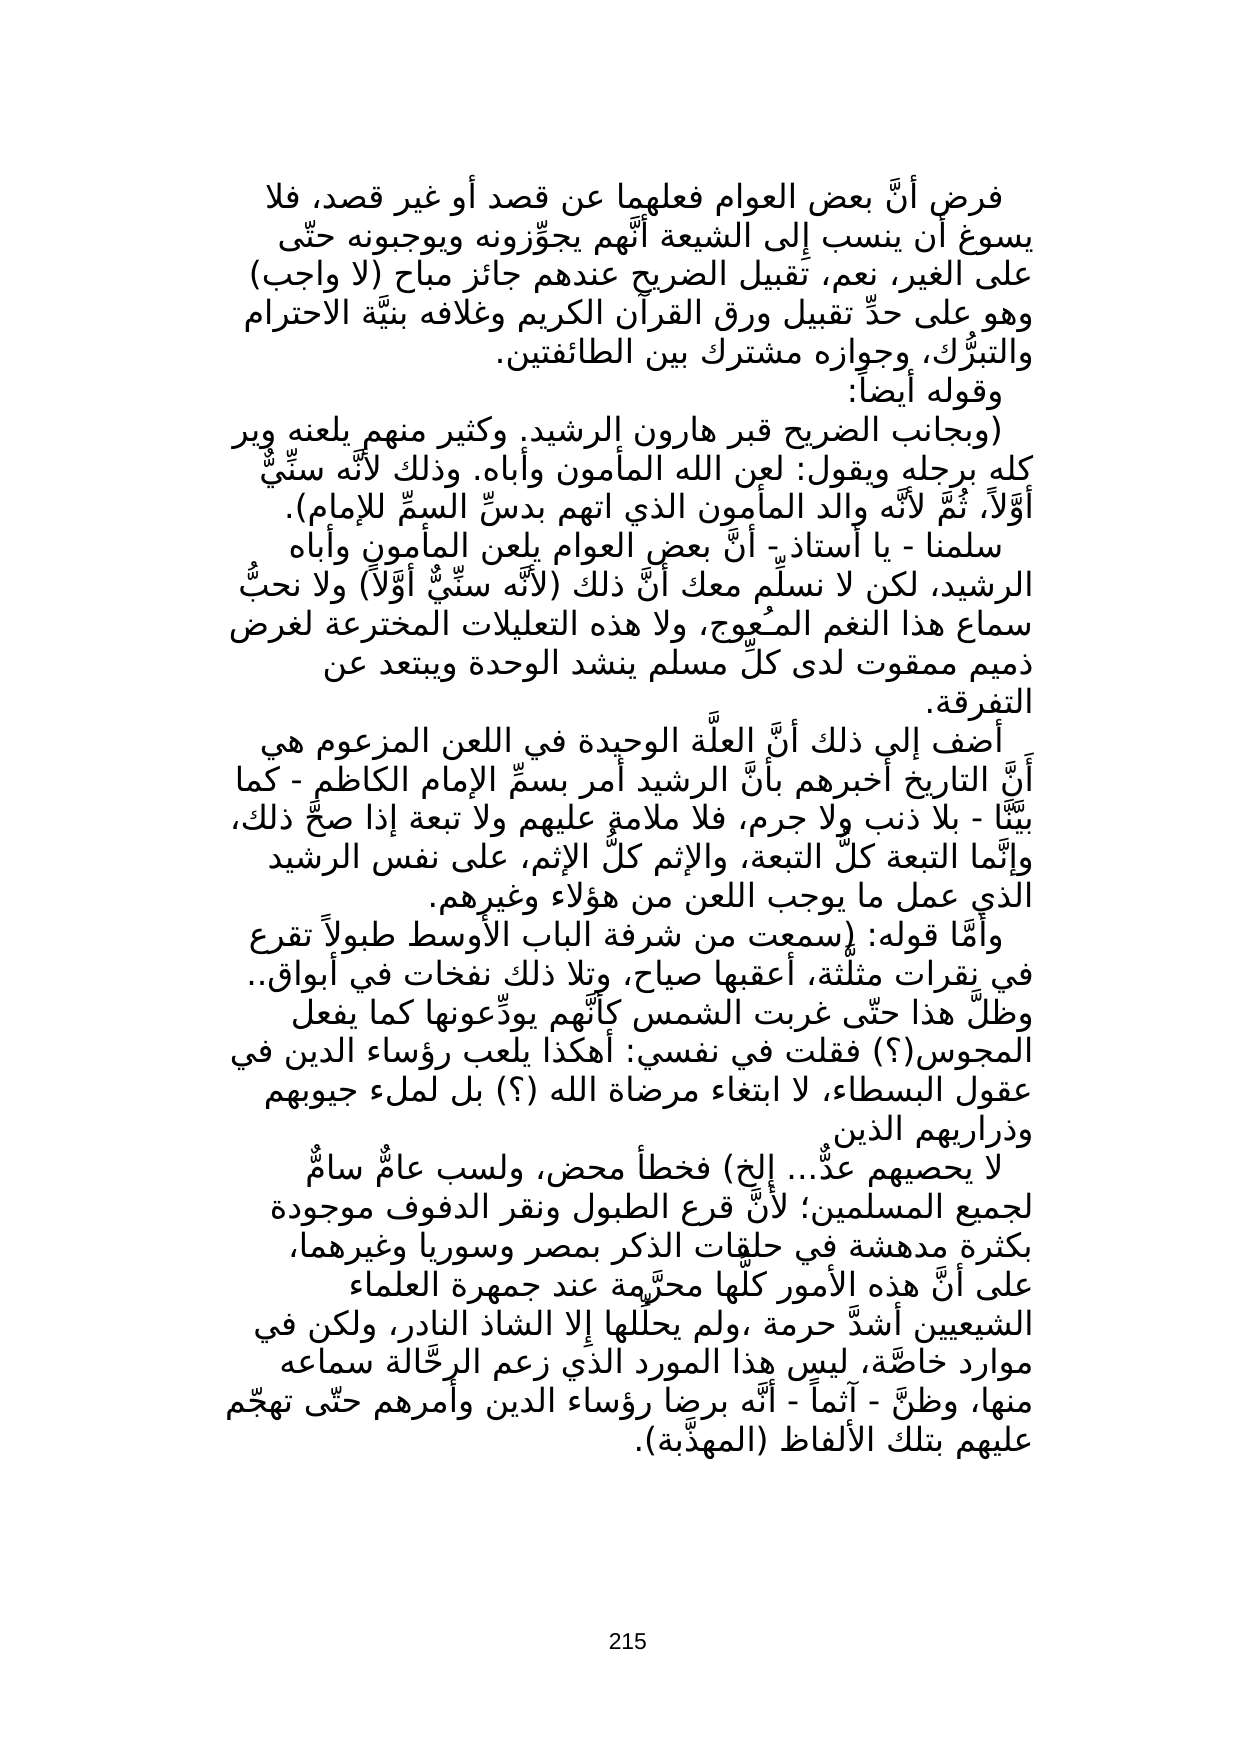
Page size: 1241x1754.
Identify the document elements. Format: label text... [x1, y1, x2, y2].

text (وبجانب الضريح قبر هارون الرشيد. وكثير منهم يلعنه وير كله برجله ويقول: لعن الله المأمون وأباه. وذلك لأنَّه سنِّيٌّ أوَّلاً، ثُمَّ لأنَّه والد المأمون الذي اتهم بدسِّ السمِّ للإمام). [222, 410, 1033, 527]
text فرض أنَّ بعض العوام فعلهما عن قصد أو غير قصد، فلا يسوغ أن ينسب إِلى الشيعة أنَّهم يجوِّزونه ويوجبونه حتّى على الغير، نعم، تقبيل الضريح عندهم جائز مباح (لا واجب) وهو على حدِّ تقبيل ورق القرآن الكريم وغلافه بنيَّة الاحترام والتبرُّك، وجوازه مشترك بين الطائفتين. [222, 177, 1033, 371]
text سلمنا - يا أستاذ - أنَّ بعض العوام يلعن المأمون وأباه الرشيد، لكن لا نسلِّم معك أنَّ ذلك (لأنَّه سنِّيٌّ أوَّلاً) ولا نحبُّ سماع هذا النغم المـُعوج، ولا هذه التعليلات المخترعة لغرض ذميم ممقوت لدى كلِّ مسلم ينشد الوحدة ويبتعد عن التفرقة. [222, 527, 1033, 721]
text لا يحصيهم عدٌّ... إلخ) فخطأ محض، ولسب عامٌّ سامٌّ لجميع المسلمين؛ لأنَّ قرع الطبول ونقر الدفوف موجودة بكثرة مدهشة في حلقات الذكر بمصر وسوريا وغيرهما، على أنَّ هذه الأمور كلُّها محرَّمة عند جمهرة العلماء الشيعيين أشدَّ حرمة ،ولم يحلِّلها إِلا الشاذ النادر، ولكن في موارد خاصَّة، ليس هذا المورد الذي زعم الرحَّالة سماعه منها، وظنَّ - آثماً - أنَّه برضا رؤساء الدين وأمرهم حتّى تهجّم عليهم بتلك الألفاظ (المهذَّبة). [222, 1148, 1033, 1459]
text أضف إلى ذلك أنَّ العلَّة الوحيدة في اللعن المزعوم هي أَنَّ التاريخ أخبرهم بأنَّ الرشيد أمر بسمِّ الإمام الكاظم - كما بيَّنَّا - بلا ذنب ولا جرم، فلا ملامة عليهم ولا تبعة إذا صحَّ ذلك، وإنَّما التبعة كلُّ التبعة، والإثم كلُّ الإثم، على نفس الرشيد الذي عمل ما يوجب اللعن من هؤلاء وغيرهم. [222, 721, 1033, 915]
text وقوله أيضاً: [222, 371, 1033, 410]
text وأمَّا قوله: (سمعت من شرفة الباب الأوسط طبولاً تقرع في نقرات مثلَّثة، أعقبها صياح، وتلا ذلك نفخات في أبواق.. وظلَّ هذا حتّى غربت الشمس كأنَّهم يودِّعونها كما يفعل المجوس(؟) فقلت في نفسي: أهكذا يلعب رؤساء الدين في عقول البسطاء، لا ابتغاء مرضاة الله (؟) بل لملء جيوبهم وذراريهم الذين [222, 915, 1033, 1148]
